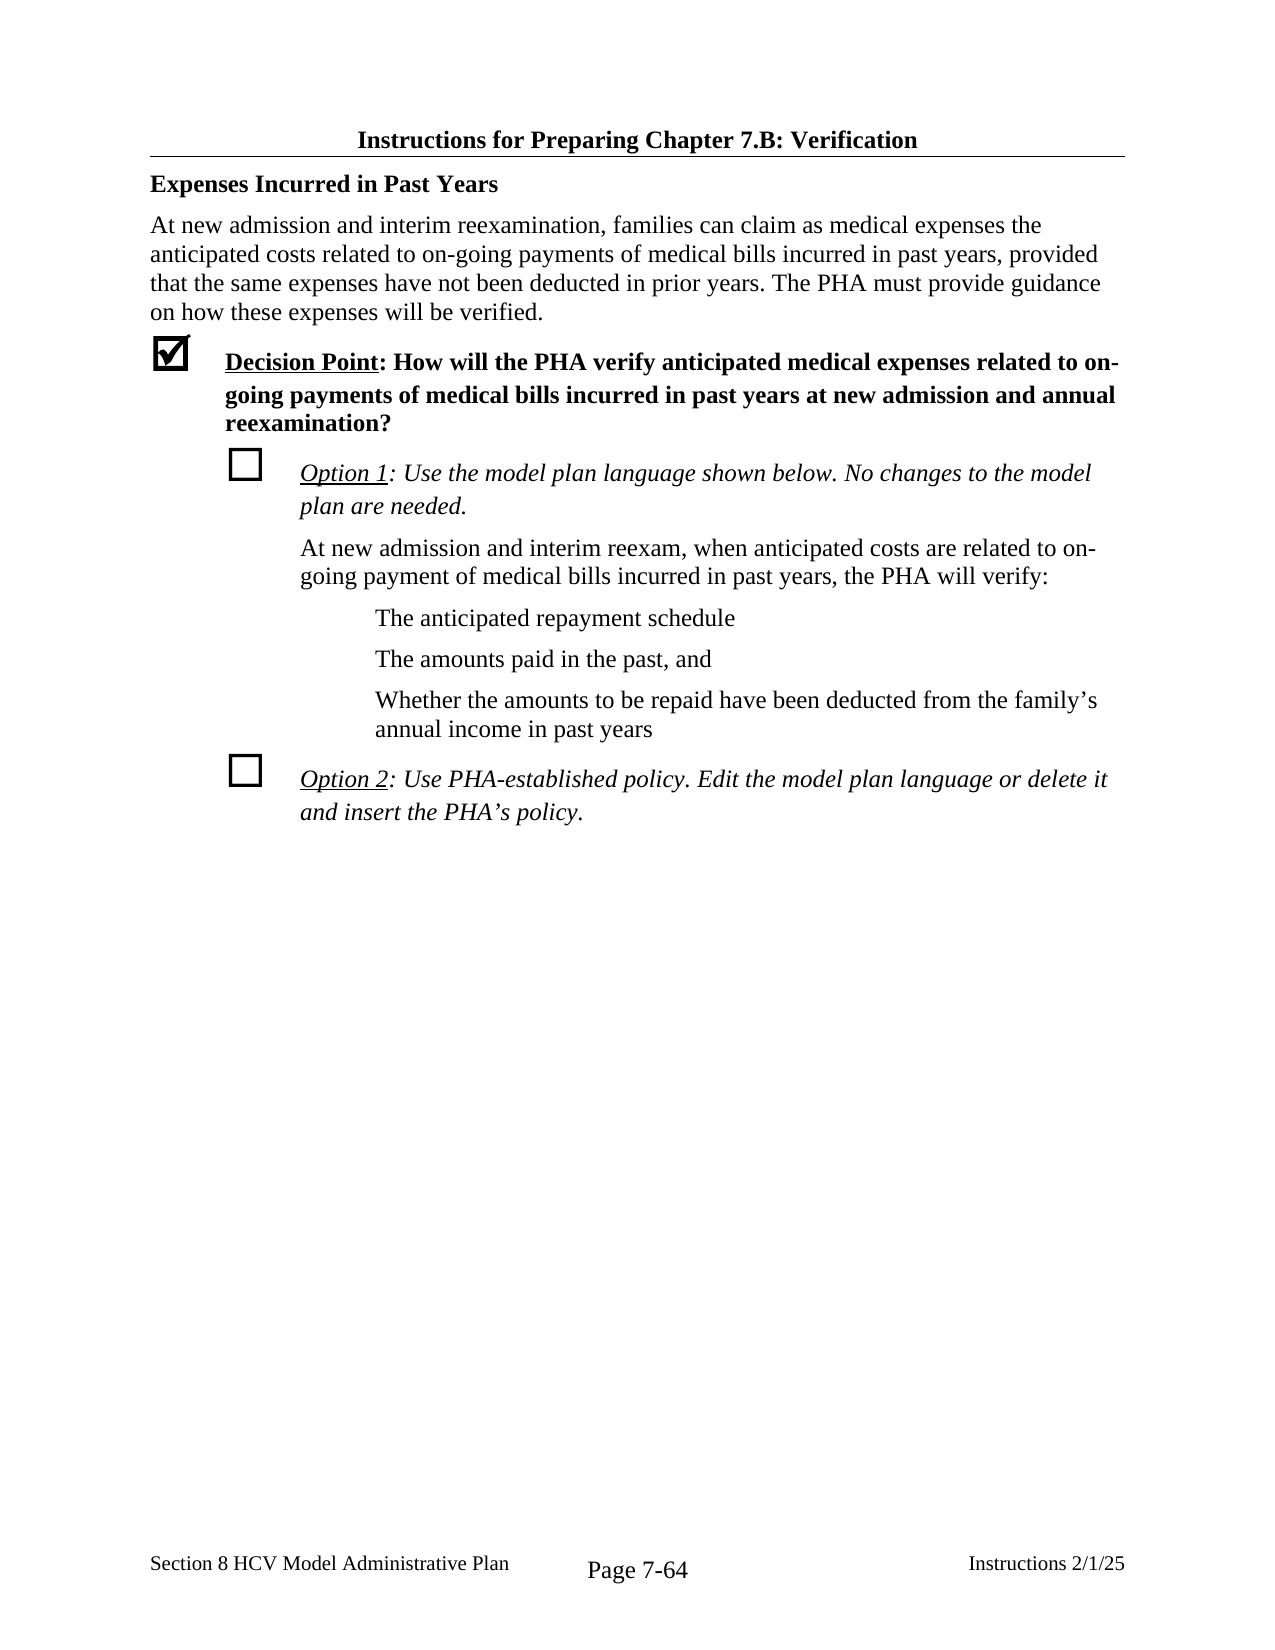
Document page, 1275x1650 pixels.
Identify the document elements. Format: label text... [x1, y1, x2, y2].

text Option 2: Use PHA-established policy. Edit the model plan language or delete it and insert the PHA’s policy. [225, 755, 1125, 826]
text At new admission and interim reexam, when anticipated costs are related to on-going payment of medical bills incurred in past years, the PHA will verify: [300, 533, 1125, 590]
text The amounts paid in the past, and [375, 644, 1125, 673]
text Expenses Incurred in Past Years [150, 169, 1125, 198]
text Option 1: Use the model plan language shown below. No changes to the model plan are needed. [225, 450, 1125, 520]
text The anticipated repayment schedule [375, 603, 1125, 631]
text At new admission and interim reexamination, families can claim as medical expenses the anticipated costs related to on-going payments of medical bills incurred in past years, provided that the same expenses have not been deducted in prior years. The PHA must provide guidance on how these expenses will be verified. [150, 211, 1125, 326]
text Decision Point: How will the PHA verify anticipated medical expenses related to on-going payments of medical bills incurred in past years at new admission and annual reexamination? [150, 338, 1125, 437]
text Whether the amounts to be repaid have been deducted from the family’s annual income in past years [375, 685, 1125, 743]
